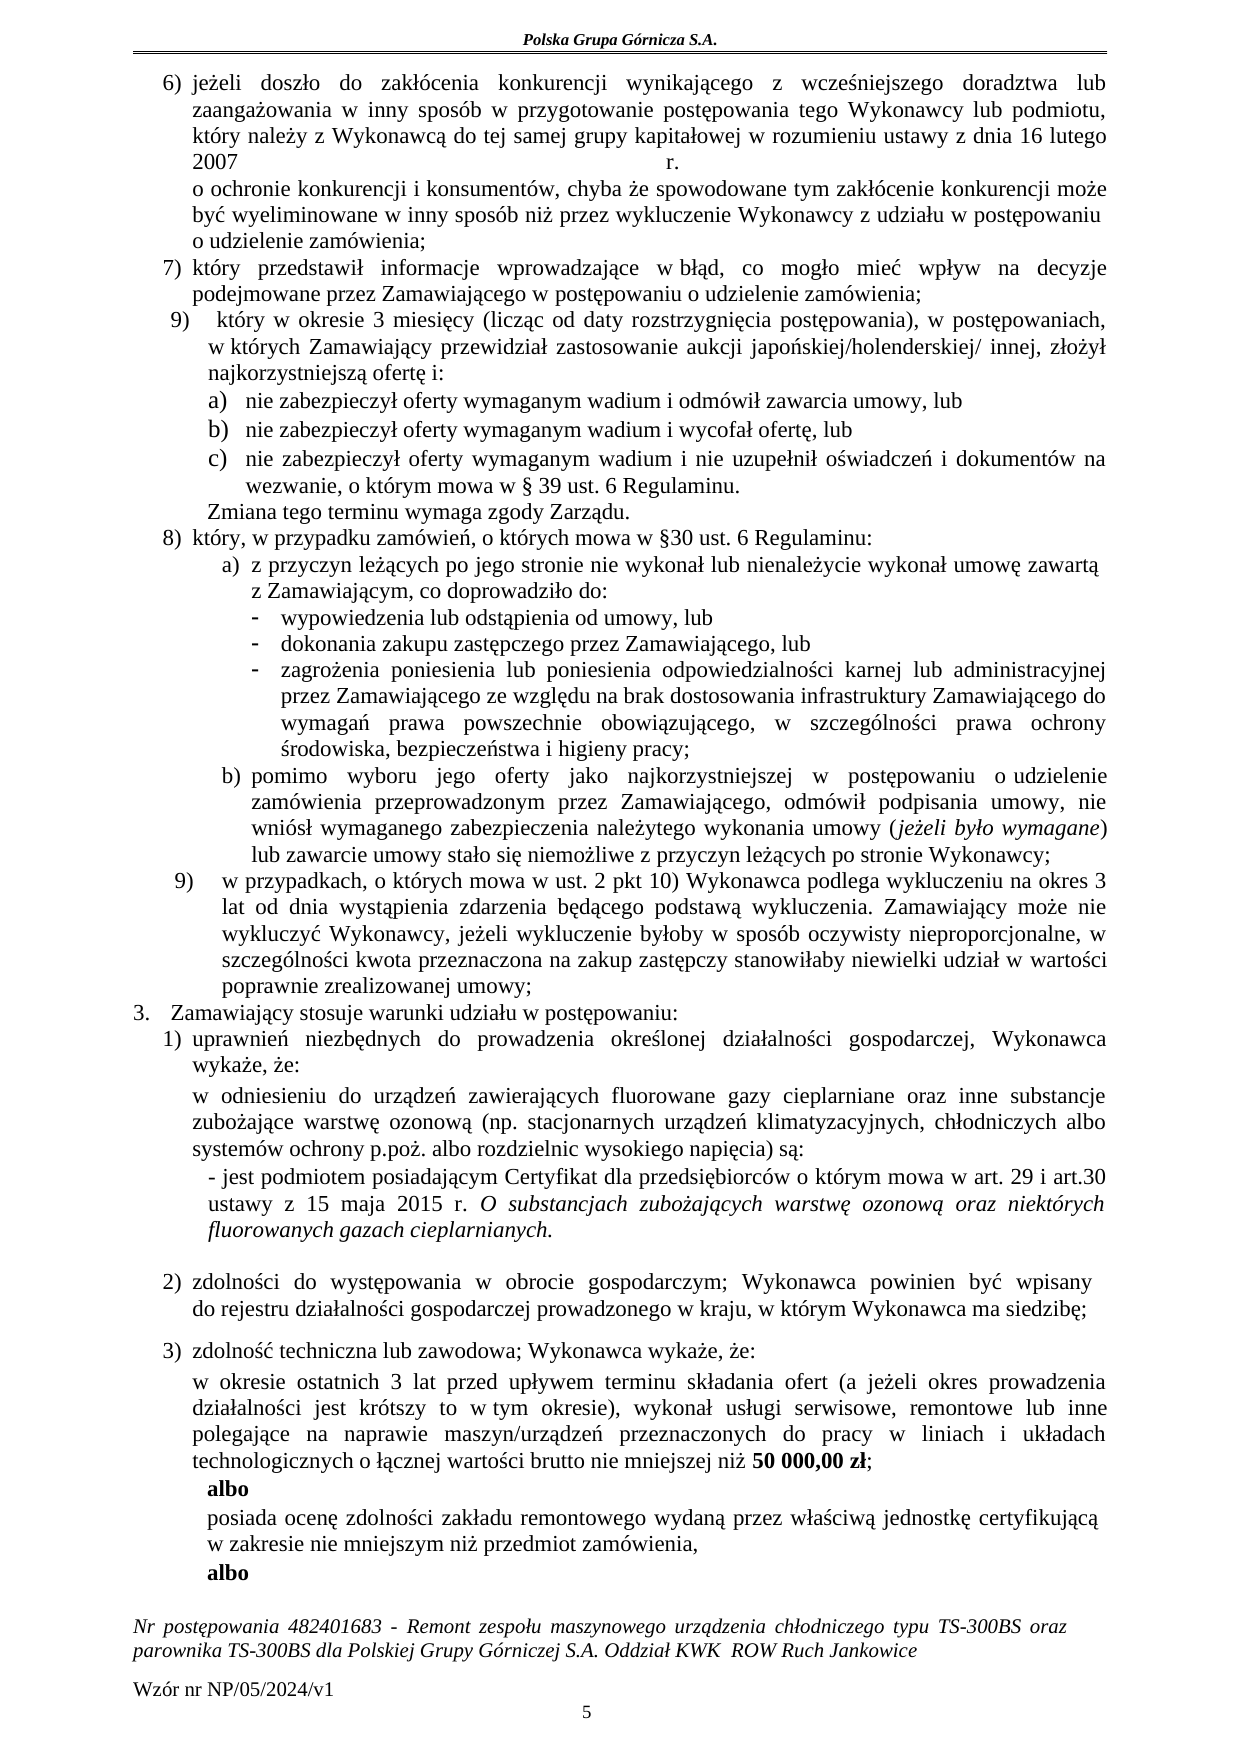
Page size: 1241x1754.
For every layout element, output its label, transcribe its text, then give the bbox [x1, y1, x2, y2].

list zagrożenia poniesienia lub poniesienia odpowiedzialności karnej lub administracyjnej przez Zamawiającego ze względu na brak dostosowania infrastruktury Zamawiającego do wymagań prawa powszechnie obowiązującego, w szczególności prawa ochrony środowiska, bezpieczeństwa i higieny pracy; [251, 656, 1107, 762]
list wypowiedzenia lub odstąpienia od umowy, lub [251, 603, 1107, 630]
text posiada ocenę zdolności zakładu remontowego wydaną przez właściwą jednostkę certyfikującą w zakresie nie mniejszym niż przedmiot zamówienia, [207, 1504, 1107, 1556]
text albo [207, 1475, 1107, 1502]
list jeżeli doszło do zakłócenia konkurencji wynikającego z wcześniejszego doradztwa lub zaangażowania w inny sposób w przygotowanie postępowania tego Wykonawcy lub podmiotu, który należy z Wykonawcą do tej samej grupy kapitałowej w rozumieniu ustawy z dnia 16 lutego 2007 r. o ochronie konkurencji i konsumentów, chyba że spowodowane tym zakłócenie konkurencji może być wyeliminowane w inny sposób niż przez wykluczenie Wykonawcy z udziału w postępowaniu o udzielenie zamówienia; [162, 69, 1107, 254]
list który w okresie 3 miesięcy (licząc od daty rozstrzygnięcia postępowania), w postępowaniach, w których Zamawiający przewidział zastosowanie aukcji japońskiej/holenderskiej/ innej, złożył najkorzystniejszą ofertę i: [170, 306, 1107, 386]
text - jest podmiotem posiadającym Certyfikat dla przedsiębiorców o którym mowa w art. 29 i art.30 ustawy z 15 maja 2015 r. O substancjach zubożających warstwę ozonową oraz niektórych fluorowanych gazach cieplarnianych. [208, 1163, 1107, 1242]
text Zmiana tego terminu wymaga zgody Zarządu. [207, 498, 1107, 524]
list zdolność techniczna lub zawodowa; Wykonawca wykaże, że: [162, 1337, 1107, 1364]
list w przypadkach, o których mowa w ust. 2 pkt 10) Wykonawca podlega wykluczeniu na okres 3 lat od dnia wystąpienia zdarzenia będącego podstawą wykluczenia. Zamawiający może nie wykluczyć Wykonawcy, jeżeli wykluczenie byłoby w sposób oczywisty nieproporcjonalne, w szczególności kwota przeznaczona na zakup zastępczy stanowiłaby niewielki udział w wartości poprawnie zrealizowanej umowy; [174, 867, 1107, 999]
list nie zabezpieczył oferty wymaganym wadium i odmówił zawarcia umowy, lub [208, 386, 1107, 414]
list zdolności do występowania w obrocie gospodarczym; Wykonawca powinien być wpisany do rejestru działalności gospodarczej prowadzonego w kraju, w którym Wykonawca ma siedzibę; [162, 1268, 1107, 1321]
text w odniesieniu do urządzeń zawierających fluorowane gazy cieplarniane oraz inne substancje zubożające warstwę ozonową (np. stacjonarnych urządzeń klimatyzacyjnych, chłodniczych albo systemów ochrony p.poż. albo rozdzielnic wysokiego napięcia) są: [192, 1082, 1107, 1161]
list nie zabezpieczył oferty wymaganym wadium i nie uzupełnił oświadczeń i dokumentów na wezwanie, o którym mowa w § 39 ust. 6 Regulaminu. [208, 443, 1107, 498]
list pomimo wyboru jego oferty jako najkorzystniejszej w postępowaniu o udzielenie zamówienia przeprowadzonym przez Zamawiającego, odmówił podpisania umowy, nie wniósł wymaganego zabezpieczenia należytego wykonania umowy (jeżeli było wymagane) lub zawarcie umowy stało się niemożliwe z przyczyn leżących po stronie Wykonawcy; [222, 762, 1107, 867]
list Zamawiający stosuje warunki udziału w postępowaniu: [133, 999, 1107, 1025]
list dokonania zakupu zastępczego przez Zamawiającego, lub [251, 630, 1107, 656]
list z przyczyn leżących po jego stronie nie wykonał lub nienależycie wykonał umowę zawartą z Zamawiającym, co doprowadziło do: [222, 551, 1107, 603]
list w okresie ostatnich 3 lat przed upływem terminu składania ofert (a jeżeli okres prowadzenia działalności jest krótszy to w tym okresie), wykonał usługi serwisowe, remontowe lub inne polegające na naprawie maszyn/urządzeń przeznaczonych do pracy w liniach i układach technologicznych o łącznej wartości brutto nie mniejszej niż 50 000,00 zł; [192, 1368, 1107, 1473]
list który, w przypadku zamówień, o których mowa w §30 ust. 6 Regulaminu: [162, 524, 1107, 551]
text albo [207, 1558, 1107, 1585]
list nie zabezpieczył oferty wymaganym wadium i wycofał ofertę, lub [208, 414, 1107, 443]
list który przedstawił informacje wprowadzające w błąd, co mogło mieć wpływ na decyzje podejmowane przez Zamawiającego w postępowaniu o udzielenie zamówienia; [162, 254, 1107, 306]
list uprawnień niezbędnych do prowadzenia określonej działalności gospodarczej, Wykonawca wykaże, że: [162, 1025, 1107, 1078]
